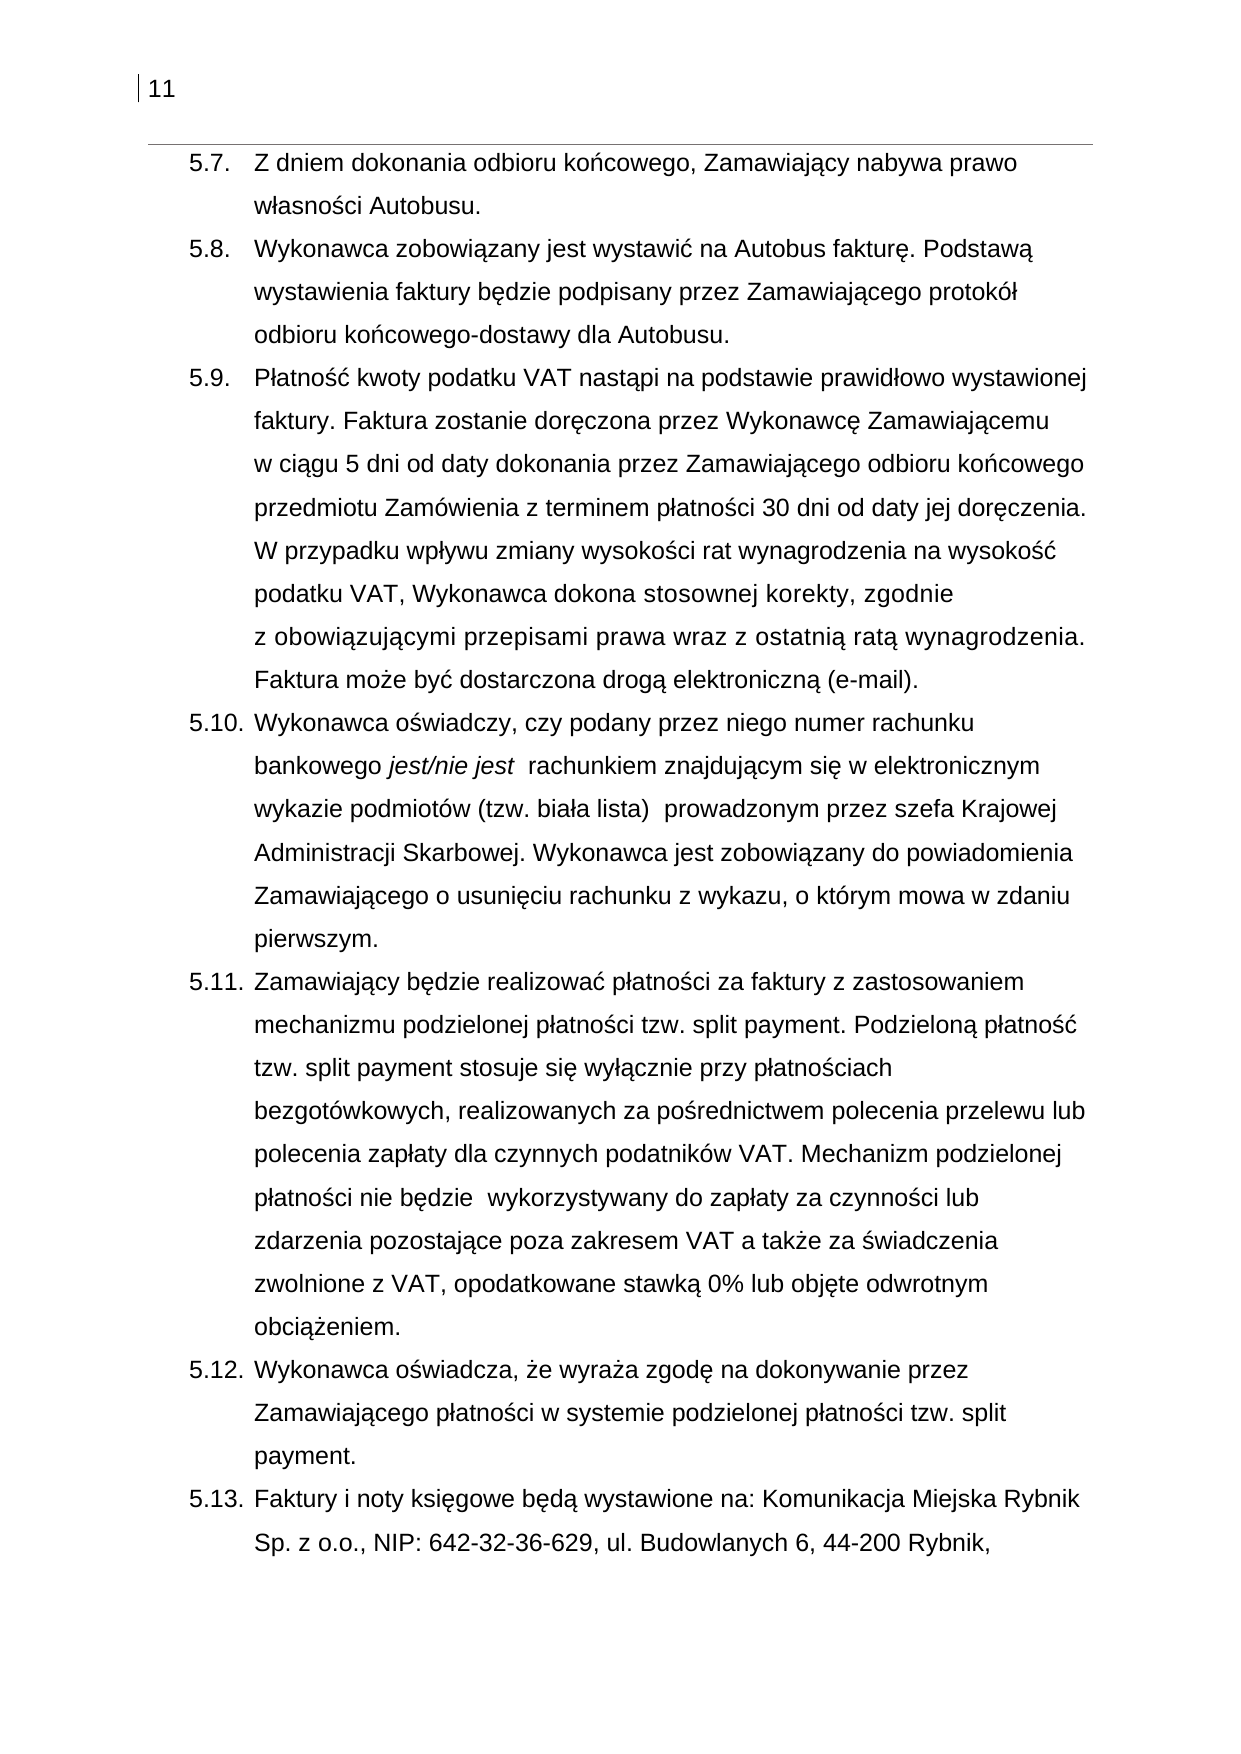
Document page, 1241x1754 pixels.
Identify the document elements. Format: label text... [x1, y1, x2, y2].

list Wykonawca zobowiązany jest wystawić na Autobus fakturę. Podstawą wystawienia faktury będzie podpisany przez Zamawiającego protokół odbioru końcowego-dostawy dla Autobusu. [189, 234, 1093, 349]
list Zamawiający będzie realizować płatności za faktury z zastosowaniem mechanizmu podzielonej płatności tzw. split payment. Podzieloną płatność tzw. split payment stosuje się wyłącznie przy płatnościach bezgotówkowych, realizowanych za pośrednictwem polecenia przelewu lub polecenia zapłaty dla czynnych podatników VAT. Mechanizm podzielonej płatności nie będzie wykorzystywany do zapłaty za czynności lub zdarzenia pozostające poza zakresem VAT a także za świadczenia zwolnione z VAT, opodatkowane stawką 0% lub objęte odwrotnym obciążeniem. [189, 967, 1093, 1341]
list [189, 1484, 1093, 1556]
list Płatność kwoty podatku VAT nastąpi na podstawie prawidłowo wystawionej faktury. Faktura zostanie doręczona przez Wykonawcę Zamawiającemu w ciągu 5 dni od daty dokonania przez Zamawiającego odbioru końcowego przedmiotu Zamówienia z terminem płatności 30 dni od daty jej doręczenia. W przypadku wpływu zmiany wysokości rat wynagrodzenia na wysokość podatku VAT, Wykonawca dokona stosownej korekty, zgodnie z obowiązującymi przepisami prawa wraz z ostatnią ratą wynagrodzenia. Faktura może być dostarczona drogą elektroniczną (e-mail). [189, 363, 1092, 694]
list Wykonawca oświadcza, że wyraża zgodę na dokonywanie przez Zamawiającego płatności w systemie podzielonej płatności tzw. split payment. [189, 1355, 1093, 1470]
list Wykonawca oświadczy, czy podany przez niego numer rachunku bankowego jest/nie jest rachunkiem znajdującym się w elektronicznym wykazie podmiotów (tzw. biała lista) prowadzonym przez szefa Krajowej Administracji Skarbowej. Wykonawca jest zobowiązany do powiadomienia Zamawiającego o usunięciu rachunku z wykazu, o którym mowa w zdaniu pierwszym. [189, 708, 1093, 953]
list Z dniem dokonania odbioru końcowego, Zamawiający nabywa prawo własności Autobusu. [189, 148, 1093, 219]
